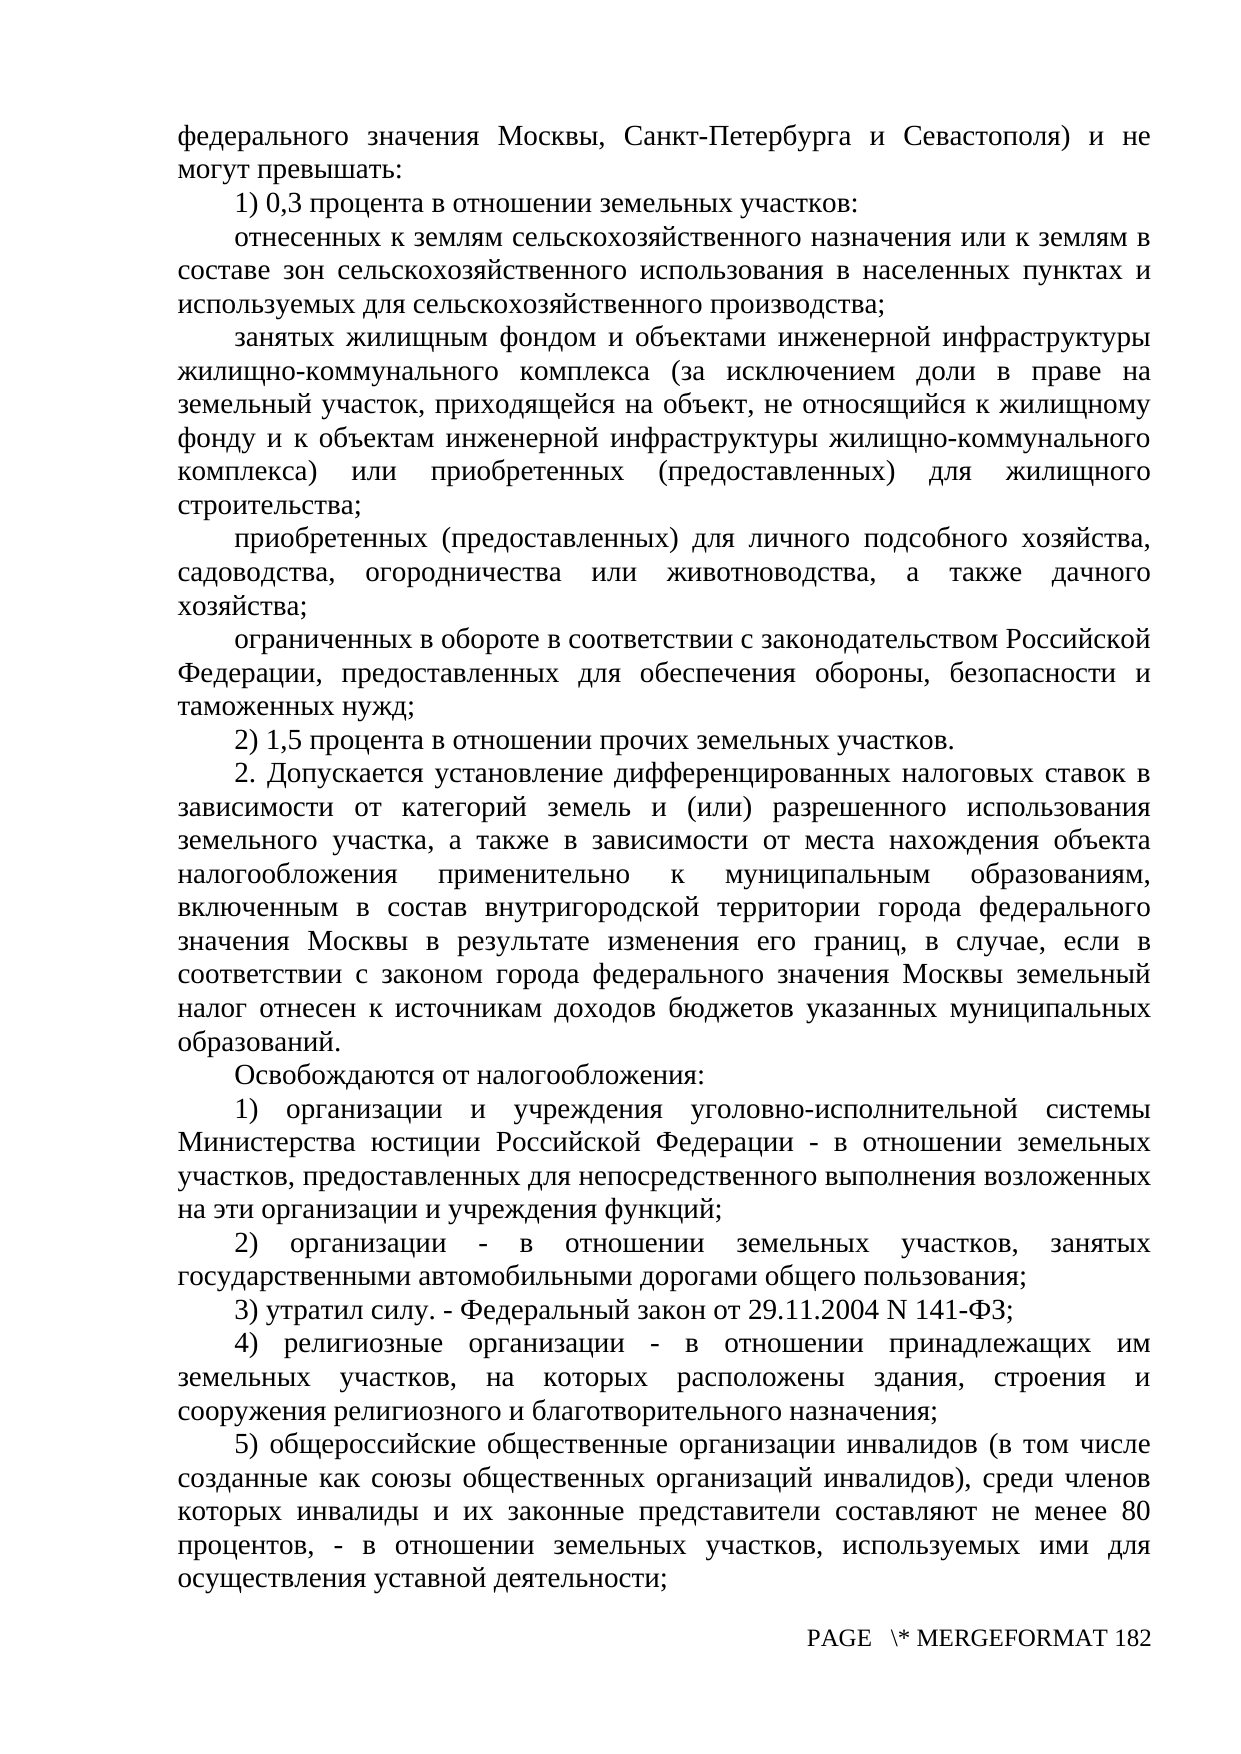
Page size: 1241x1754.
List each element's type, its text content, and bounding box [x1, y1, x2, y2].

text 2) 1,5 процента в отношении прочих земельных участков. [177, 722, 1152, 755]
text 3) утратил силу. - Федеральный закон от 29.11.2004 N 141-ФЗ; [177, 1292, 1152, 1326]
text отнесенных к землям сельскохозяйственного назначения или к землям в составе зон сельскохозяйственного использования в населенных пунктах и используемых для сельскохозяйственного производства; [177, 219, 1152, 319]
text 2. Допускается установление дифференцированных налоговых ставок в зависимости от категорий земель и (или) разрешенного использования земельного участка, а также в зависимости от места нахождения объекта налогообложения применительно к муниципальным образованиям, включенным в состав внутригородской территории города федерального значения Москвы в результате изменения его границ, в случае, если в соответствии с законом города федерального значения Москвы земельный налог отнесен к источникам доходов бюджетов указанных муниципальных образований. [177, 755, 1152, 1057]
text приобретенных (предоставленных) для личного подсобного хозяйства, садоводства, огородничества или животноводства, а также дачного хозяйства; [177, 521, 1152, 621]
text ограниченных в обороте в соответствии с законодательством Российской Федерации, предоставленных для обеспечения обороны, безопасности и таможенных нужд; [177, 621, 1152, 722]
text 1) организации и учреждения уголовно-исполнительной системы Министерства юстиции Российской Федерации - в отношении земельных участков, предоставленных для непосредственного выполнения возложенных на эти организации и учреждения функций; [177, 1091, 1152, 1225]
text 1) 0,3 процента в отношении земельных участков: [177, 185, 1152, 219]
text 5) общероссийские общественные организации инвалидов (в том числе созданные как союзы общественных организаций инвалидов), среди членов которых инвалиды и их законные представители составляют не менее 80 процентов, - в отношении земельных участков, используемых ими для осуществления уставной деятельности; [177, 1426, 1152, 1594]
text Освобождаются от налогообложения: [177, 1057, 1152, 1091]
text занятых жилищным фондом и объектами инженерной инфраструктуры жилищно-коммунального комплекса (за исключением доли в праве на земельный участок, приходящейся на объект, не относящийся к жилищному фонду и к объектам инженерной инфраструктуры жилищно-коммунального комплекса) или приобретенных (предоставленных) для жилищного строительства; [177, 319, 1152, 521]
text 4) религиозные организации - в отношении принадлежащих им земельных участков, на которых расположены здания, строения и сооружения религиозного и благотворительного назначения; [177, 1326, 1152, 1426]
text 2) организации - в отношении земельных участков, занятых государственными автомобильными дорогами общего пользования; [177, 1225, 1152, 1292]
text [177, 118, 1152, 185]
